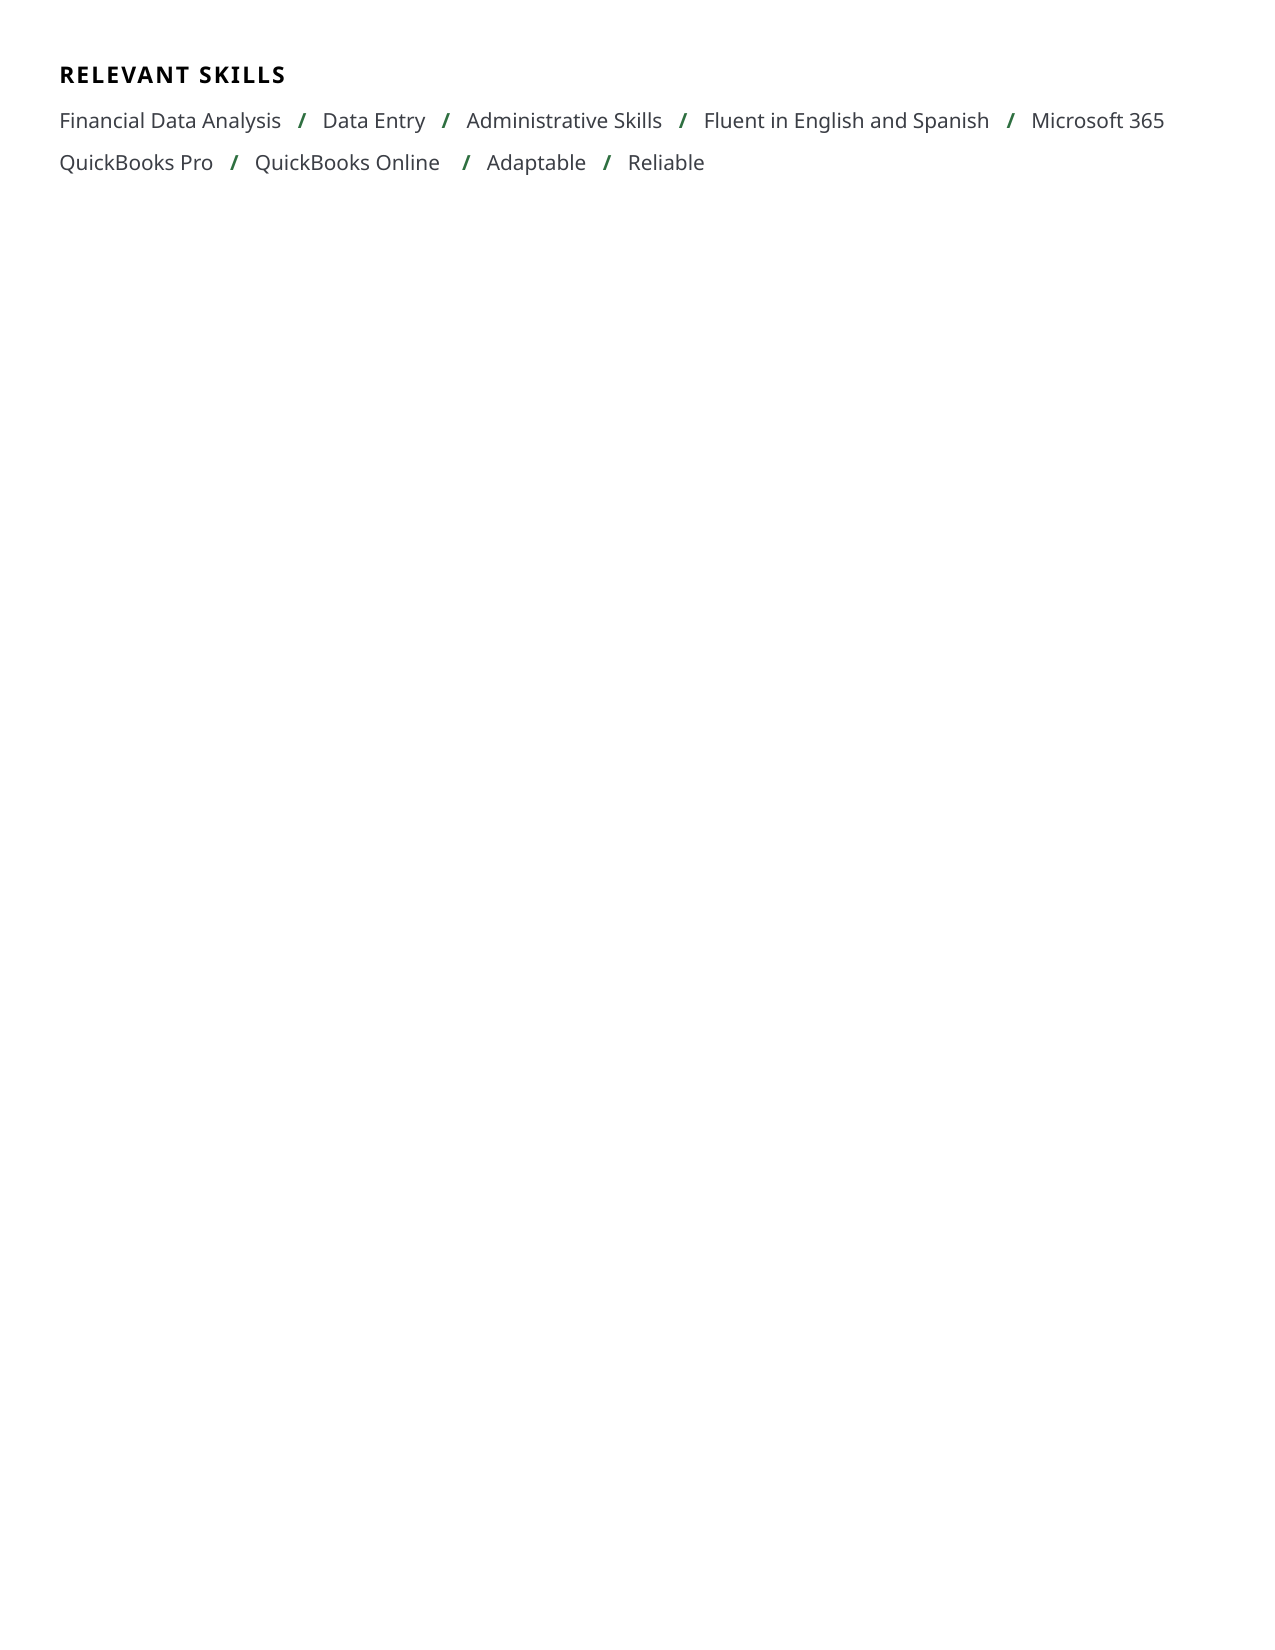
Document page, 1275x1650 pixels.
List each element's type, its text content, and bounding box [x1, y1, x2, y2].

text RELEVANT SKILLS [59, 59, 1216, 90]
text Financial Data Analysis / Data Entry / Administrative Skills / Fluent in English and Spanish / Microsoft 365 QuickBooks Pro / QuickBooks Online / Adaptable / Reliable [59, 106, 1216, 177]
